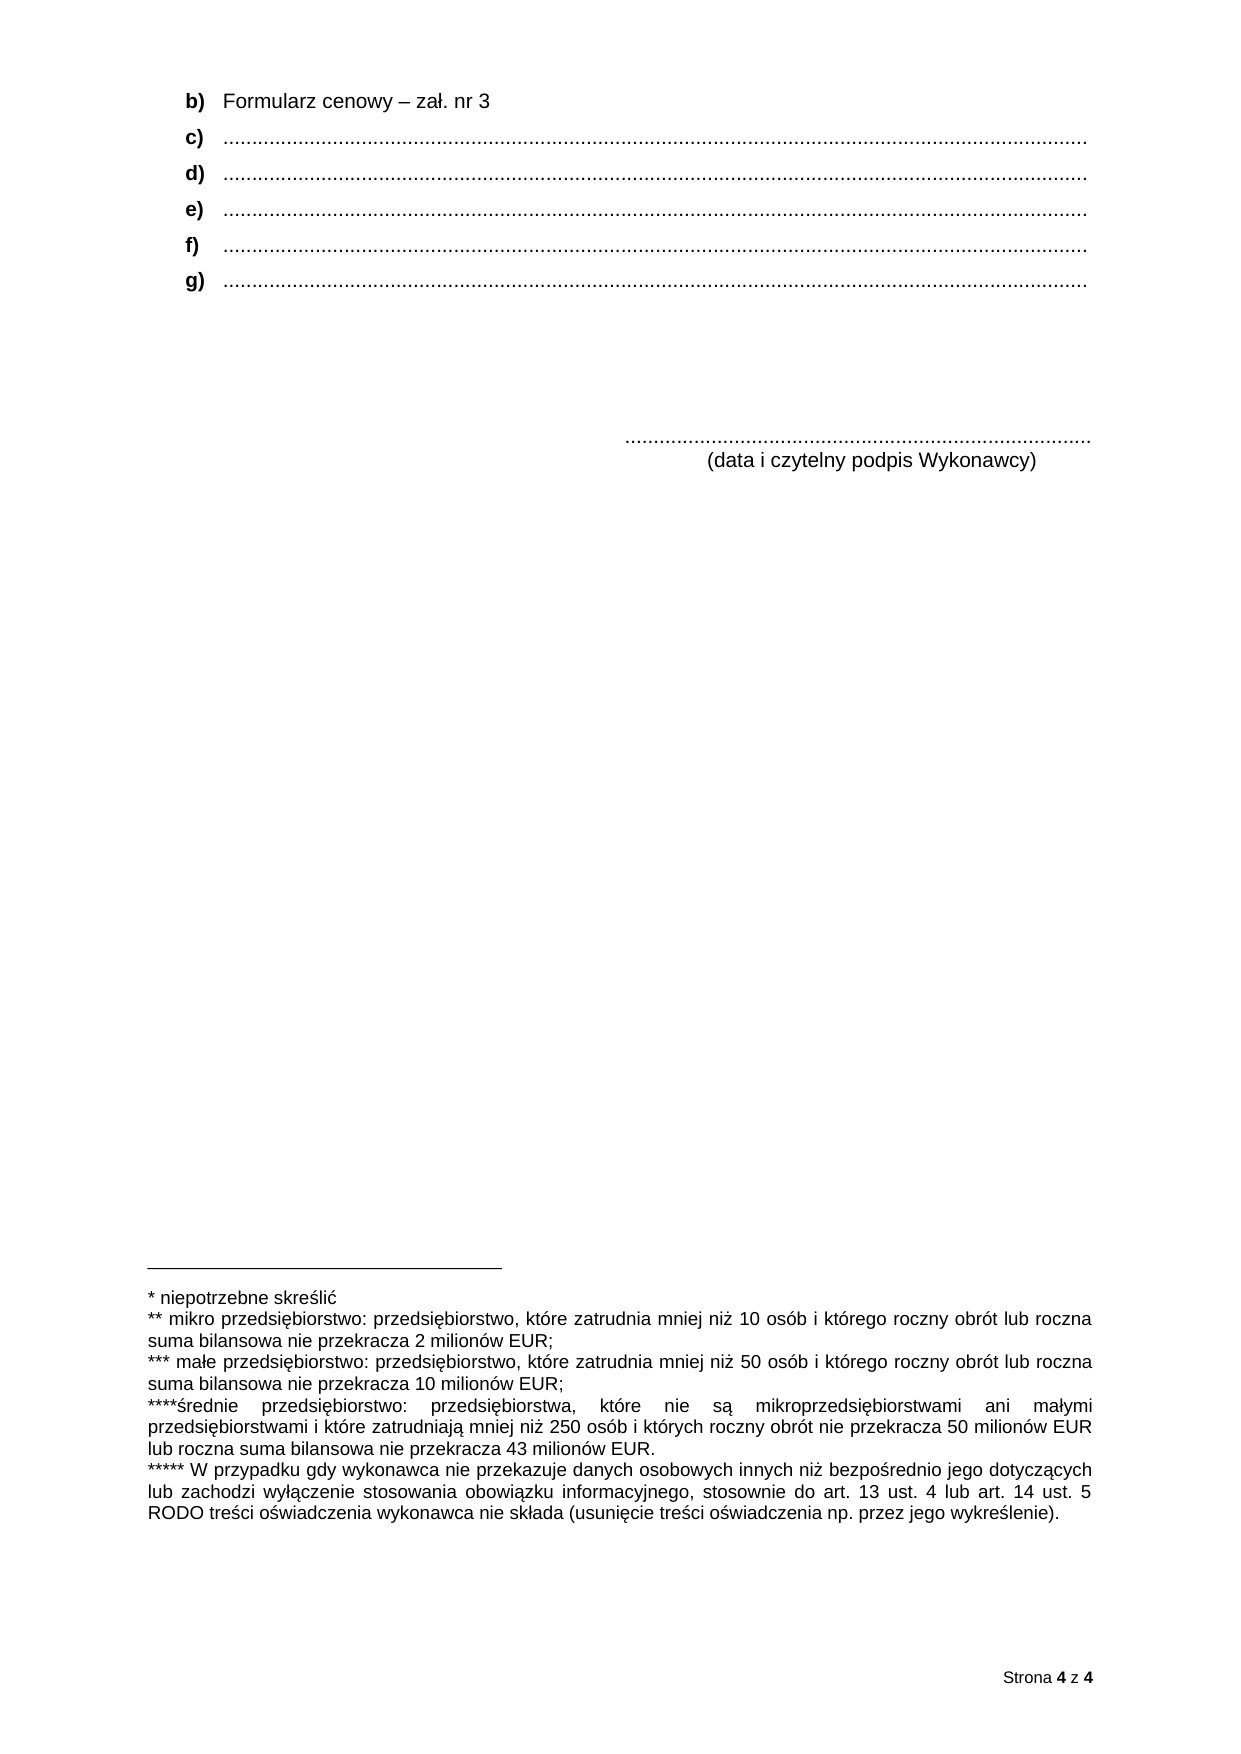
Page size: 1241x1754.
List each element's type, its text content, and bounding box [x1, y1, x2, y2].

text ** mikro przedsiębiorstwo: przedsiębiorstwo, które zatrudnia mniej niż 10 osób i którego roczny obrót lub roczna suma bilansowa nie przekracza 2 milionów EUR; [148, 1308, 1093, 1351]
text *** małe przedsiębiorstwo: przedsiębiorstwo, które zatrudnia mniej niż 50 osób i którego roczny obrót lub roczna suma bilansowa nie przekracza 10 milionów EUR; [148, 1351, 1093, 1394]
text ***** W przypadku gdy wykonawca nie przekazuje danych osobowych innych niż bezpośrednio jego dotyczących lub zachodzi wyłączenie stosowania obowiązku informacyjnego, stosownie do art. 13 ust. 4 lub art. 14 ust. 5 RODO treści oświadczenia wykonawca nie składa (usunięcie treści oświadczenia np. przez jego wykreślenie). [148, 1459, 1093, 1524]
text ................................................................................. [148, 424, 1093, 448]
text * niepotrzebne skreślić [148, 1287, 1093, 1308]
text ****średnie przedsiębiorstwo: przedsiębiorstwa, które nie są mikroprzedsiębiorstwami ani małymi przedsiębiorstwami i które zatrudniają mniej niż 250 osób i których roczny obrót nie przekracza 50 milionów EUR lub roczna suma bilansowa nie przekracza 43 milionów EUR. [148, 1394, 1093, 1459]
text (data i czytelny podpis Wykonawcy) [148, 448, 1093, 472]
list ...................................................................................................................................................... [185, 196, 1093, 220]
list ...................................................................................................................................................... [185, 232, 1093, 256]
list ...................................................................................................................................................... [185, 161, 1093, 184]
list Formularz cenowy – zał. nr 3 [185, 89, 1093, 113]
list ...................................................................................................................................................... [185, 124, 1093, 148]
list ...................................................................................................................................................... [185, 268, 1093, 292]
